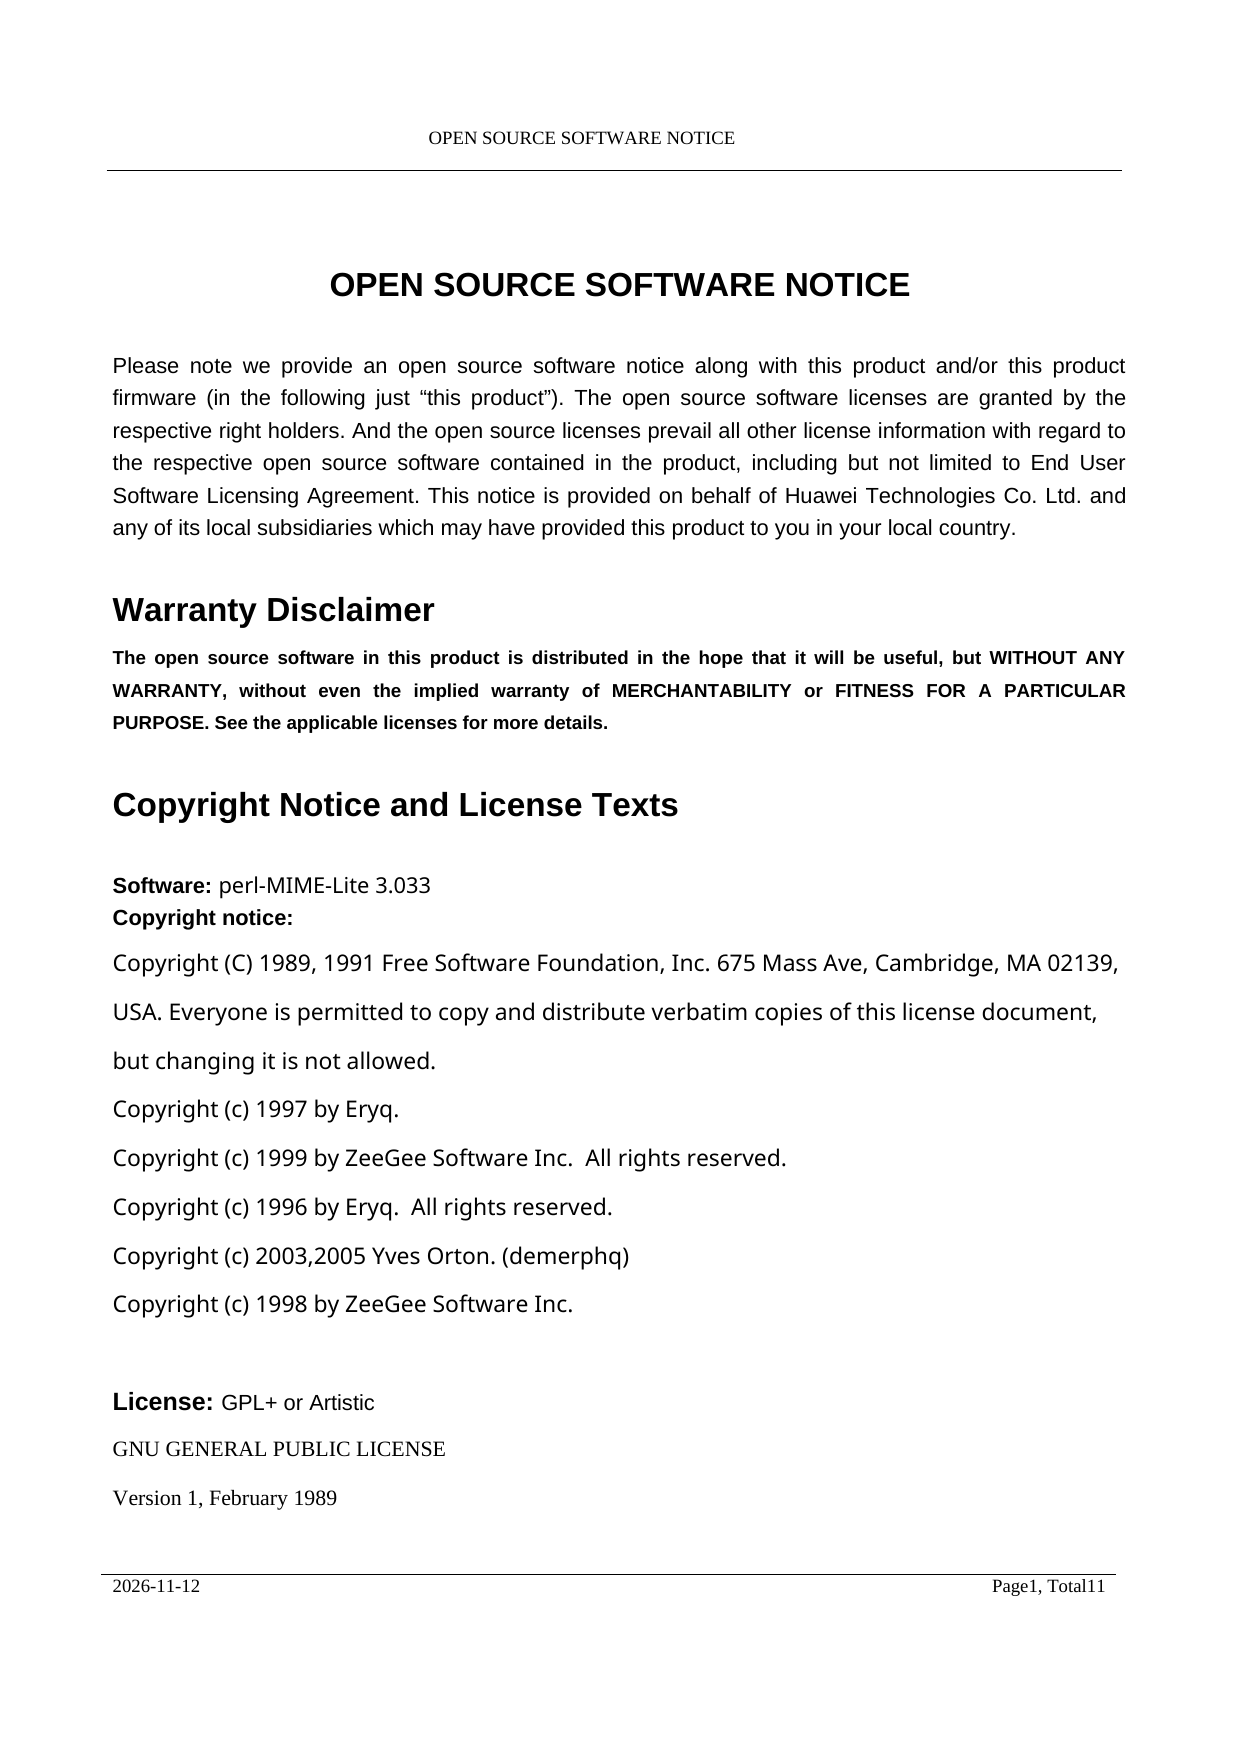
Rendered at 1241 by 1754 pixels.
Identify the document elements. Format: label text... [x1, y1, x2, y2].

text License: GPL+ or Artistic [112, 1385, 1128, 1418]
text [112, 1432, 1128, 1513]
text Please note we provide an open source software notice along with this product and/or this product firmware (in the following just “this product”). The open source software licenses are granted by the respective right holders. And the open source licenses prevail all other license information with regard to the respective open source software contained in the product, including but not limited to End User Software Licensing Agreement. This notice is provided on behalf of Huawei Technologies Co. Ltd. and any of its local subsidiaries which may have provided this product to you in your local country. [112, 349, 1128, 544]
text Software: perl-MIME-Lite 3.033 [112, 869, 1128, 901]
text Copyright Notice and License Texts [112, 771, 1128, 836]
text OPEN SOURCE SOFTWARE NOTICE [112, 251, 1128, 316]
text Copyright notice: [112, 901, 1128, 934]
text The open source software in this product is distributed in the hope that it will be useful, but WITHOUT ANY WARRANTY, without even the implied warranty of MERCHANTABILITY or FITNESS FOR A PARTICULAR PURPOSE. See the applicable licenses for more details. [112, 641, 1128, 739]
text Warranty Disclaimer [112, 576, 1128, 641]
text Copyright (C) 1989, 1991 Free Software Foundation, Inc. 675 Mass Ave, Cambridge, MA 02139, USA. Everyone is permitted to copy and distribute verbatim copies of this license document, but changing it is not allowed. Copyright (c) 1997 by Eryq. Copyright (c) 1999 by ZeeGee Software Inc. All rights reserved. Copyright (c) 1996 by Eryq. All rights reserved. Copyright (c) 2003,2005 Yves Orton. (demerphq) Copyright (c) 1998 by ZeeGee Software Inc. [112, 947, 1128, 1369]
